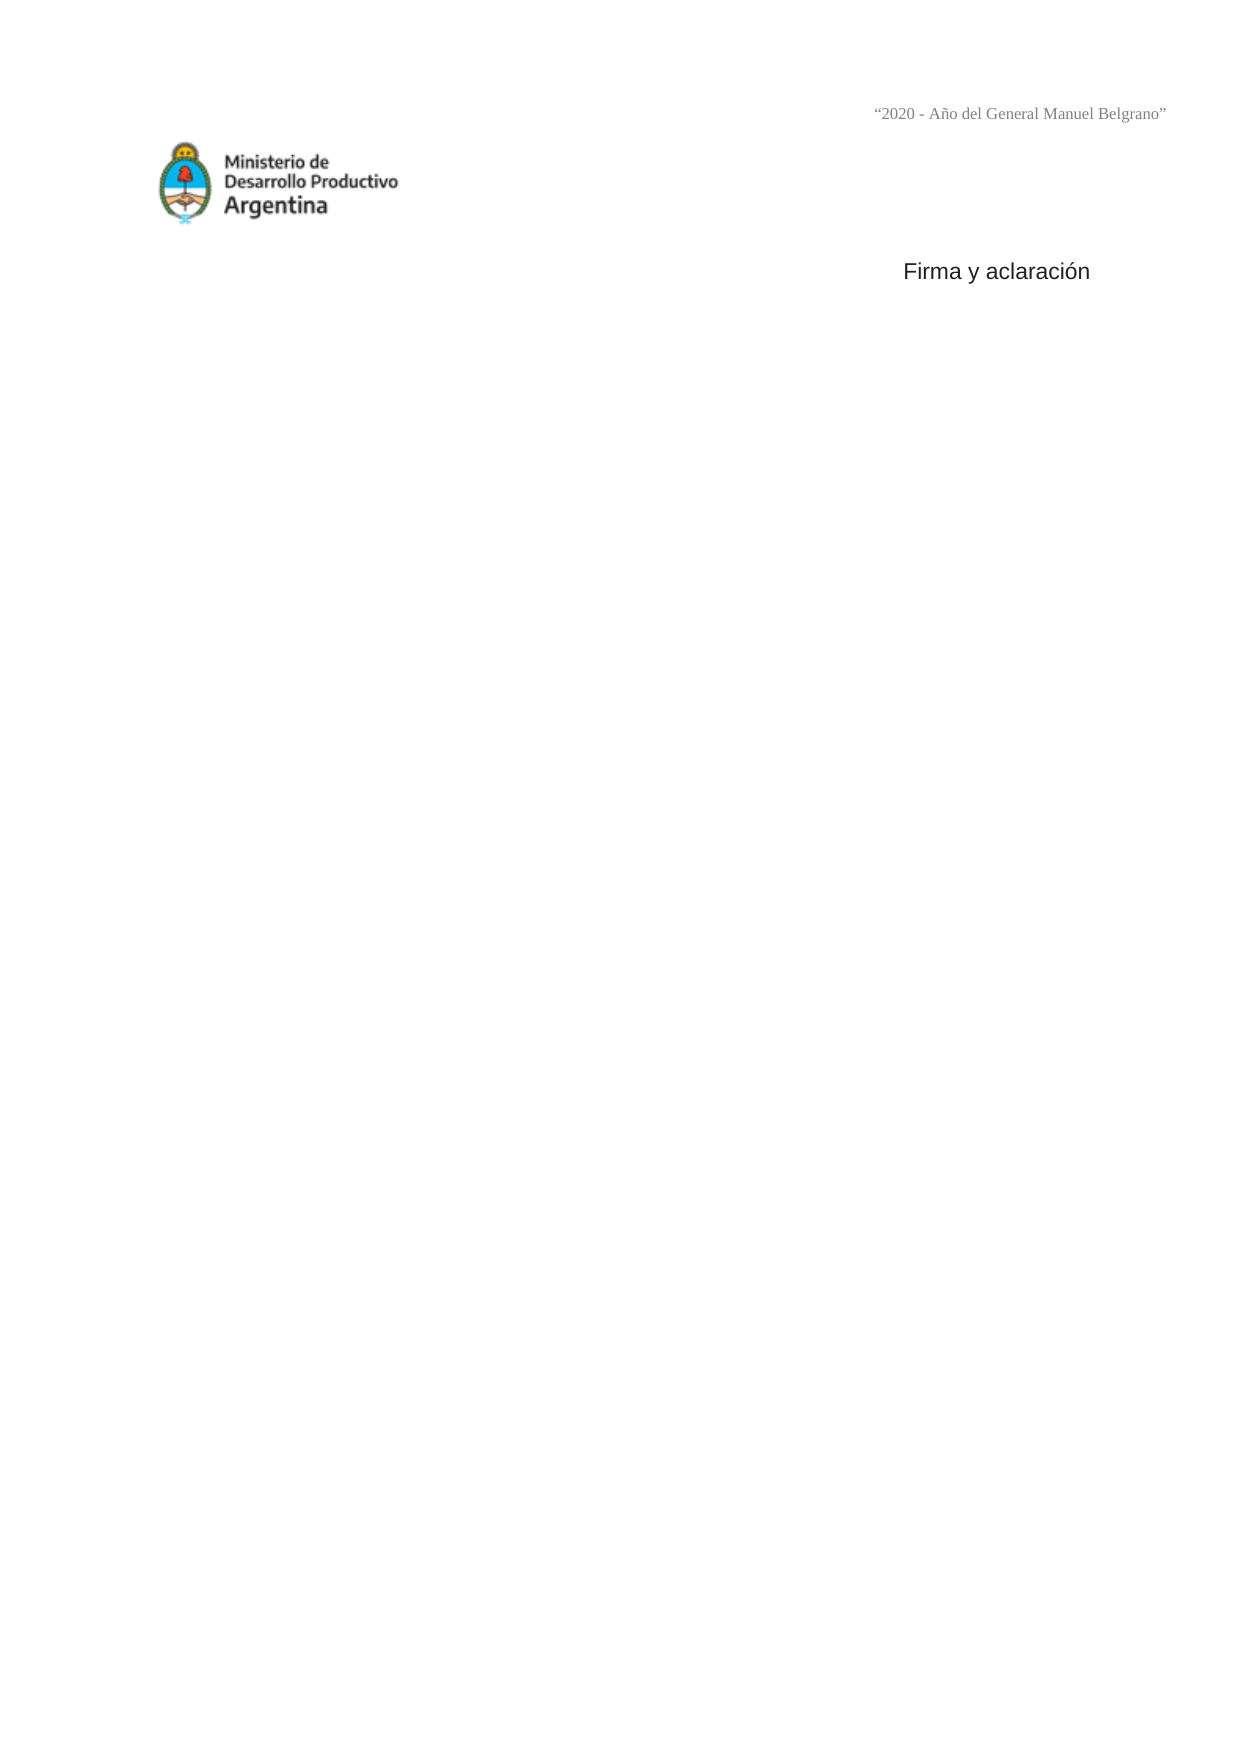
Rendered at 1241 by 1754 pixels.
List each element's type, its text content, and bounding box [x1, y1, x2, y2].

picture [121, 130, 427, 232]
text Firma y aclaración [183, 258, 1090, 285]
